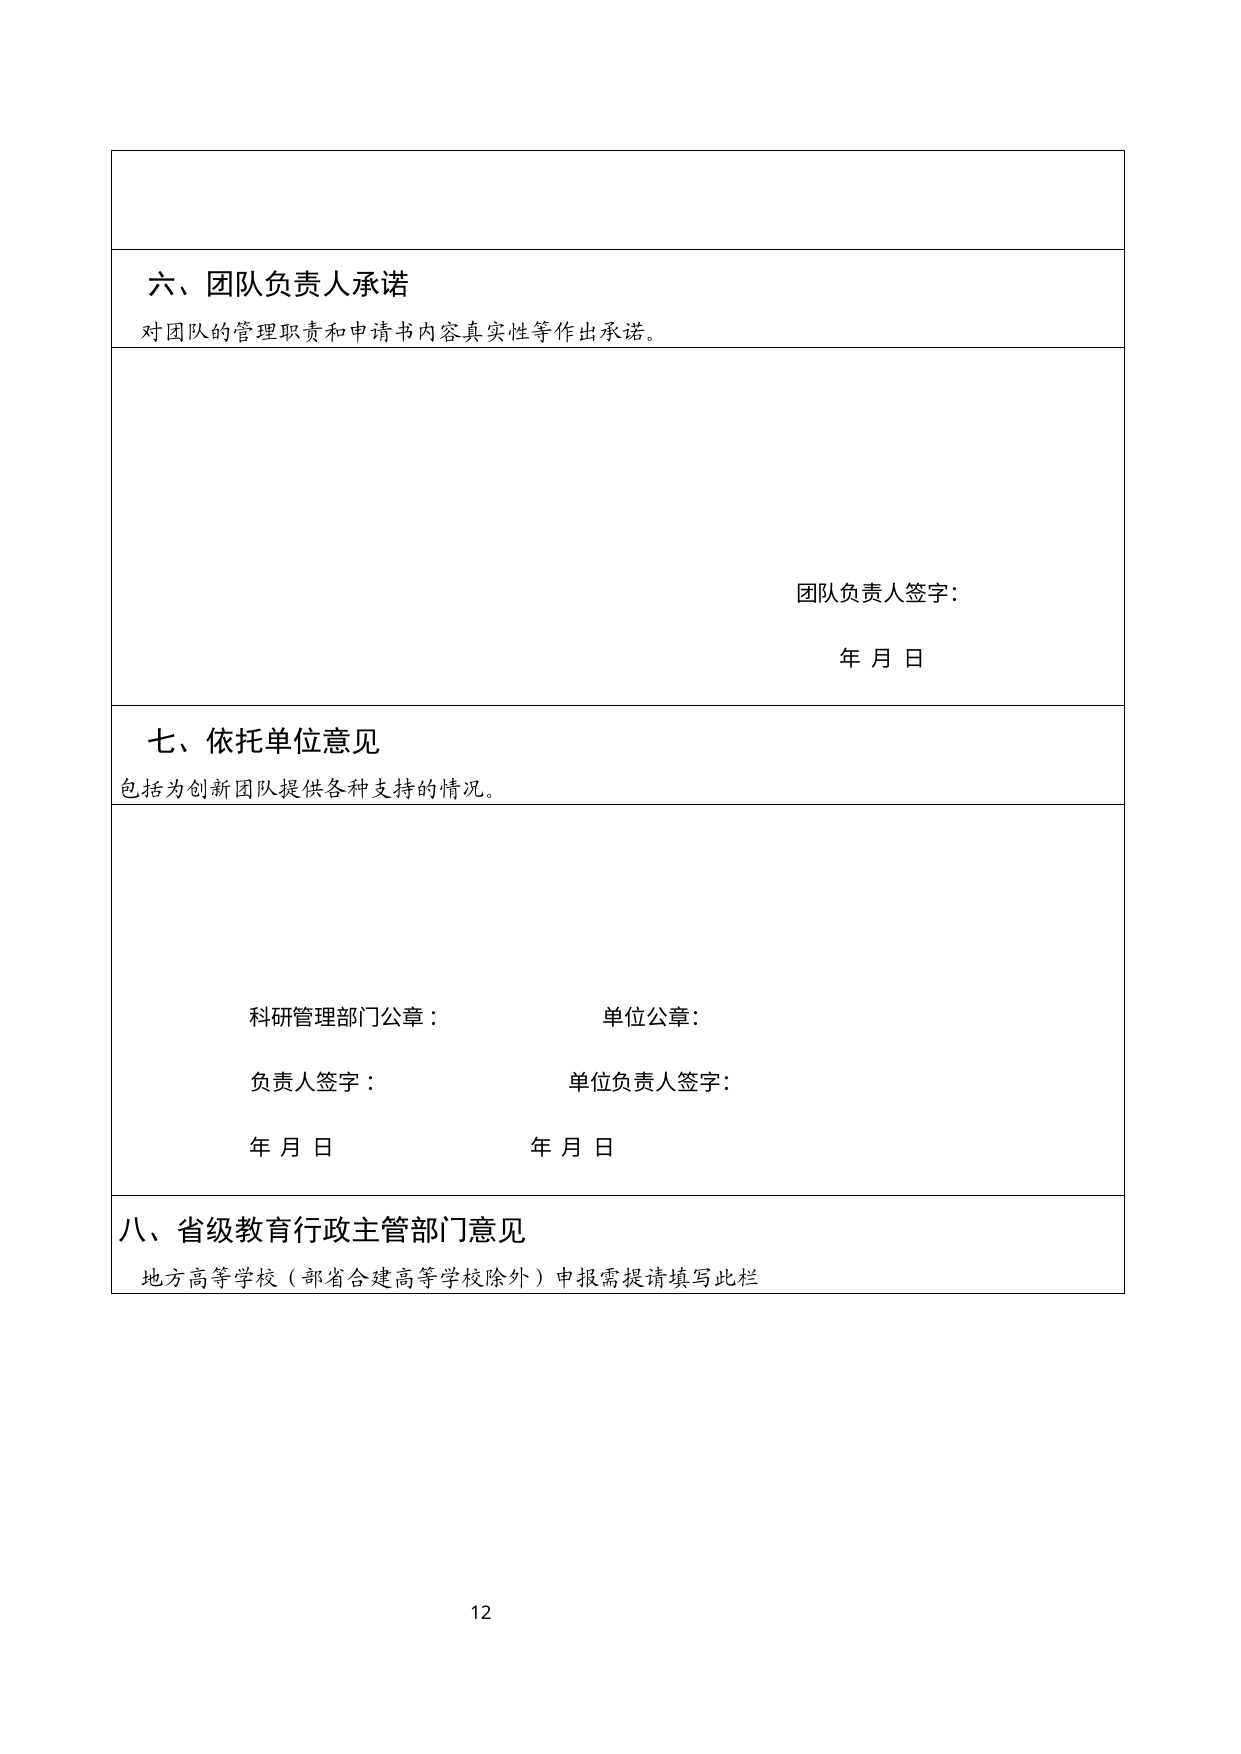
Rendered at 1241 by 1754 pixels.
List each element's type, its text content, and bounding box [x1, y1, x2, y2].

table_cell [112, 151, 1124, 248]
table_cell 团队负责人签字： 年 月 日 [112, 348, 1124, 705]
table_cell 六、团队负责人承诺 对团队的管理职责和申请书内容真实性等作出承诺。 [112, 250, 1124, 347]
table_cell 科研管理部门公章 ： 单位公章： 负责人签字 ： 单位负责人签字： 年 月 日 年 月 日 [112, 805, 1124, 1195]
table_cell 七、依托单位意见 包括为创新团队提供各种支持的情况。 [112, 706, 1124, 804]
table_cell 八、省级教育行政主管部门意见 地方高等学校（部省合建高等学校除外）申报需提请填写此栏 [112, 1196, 1124, 1293]
